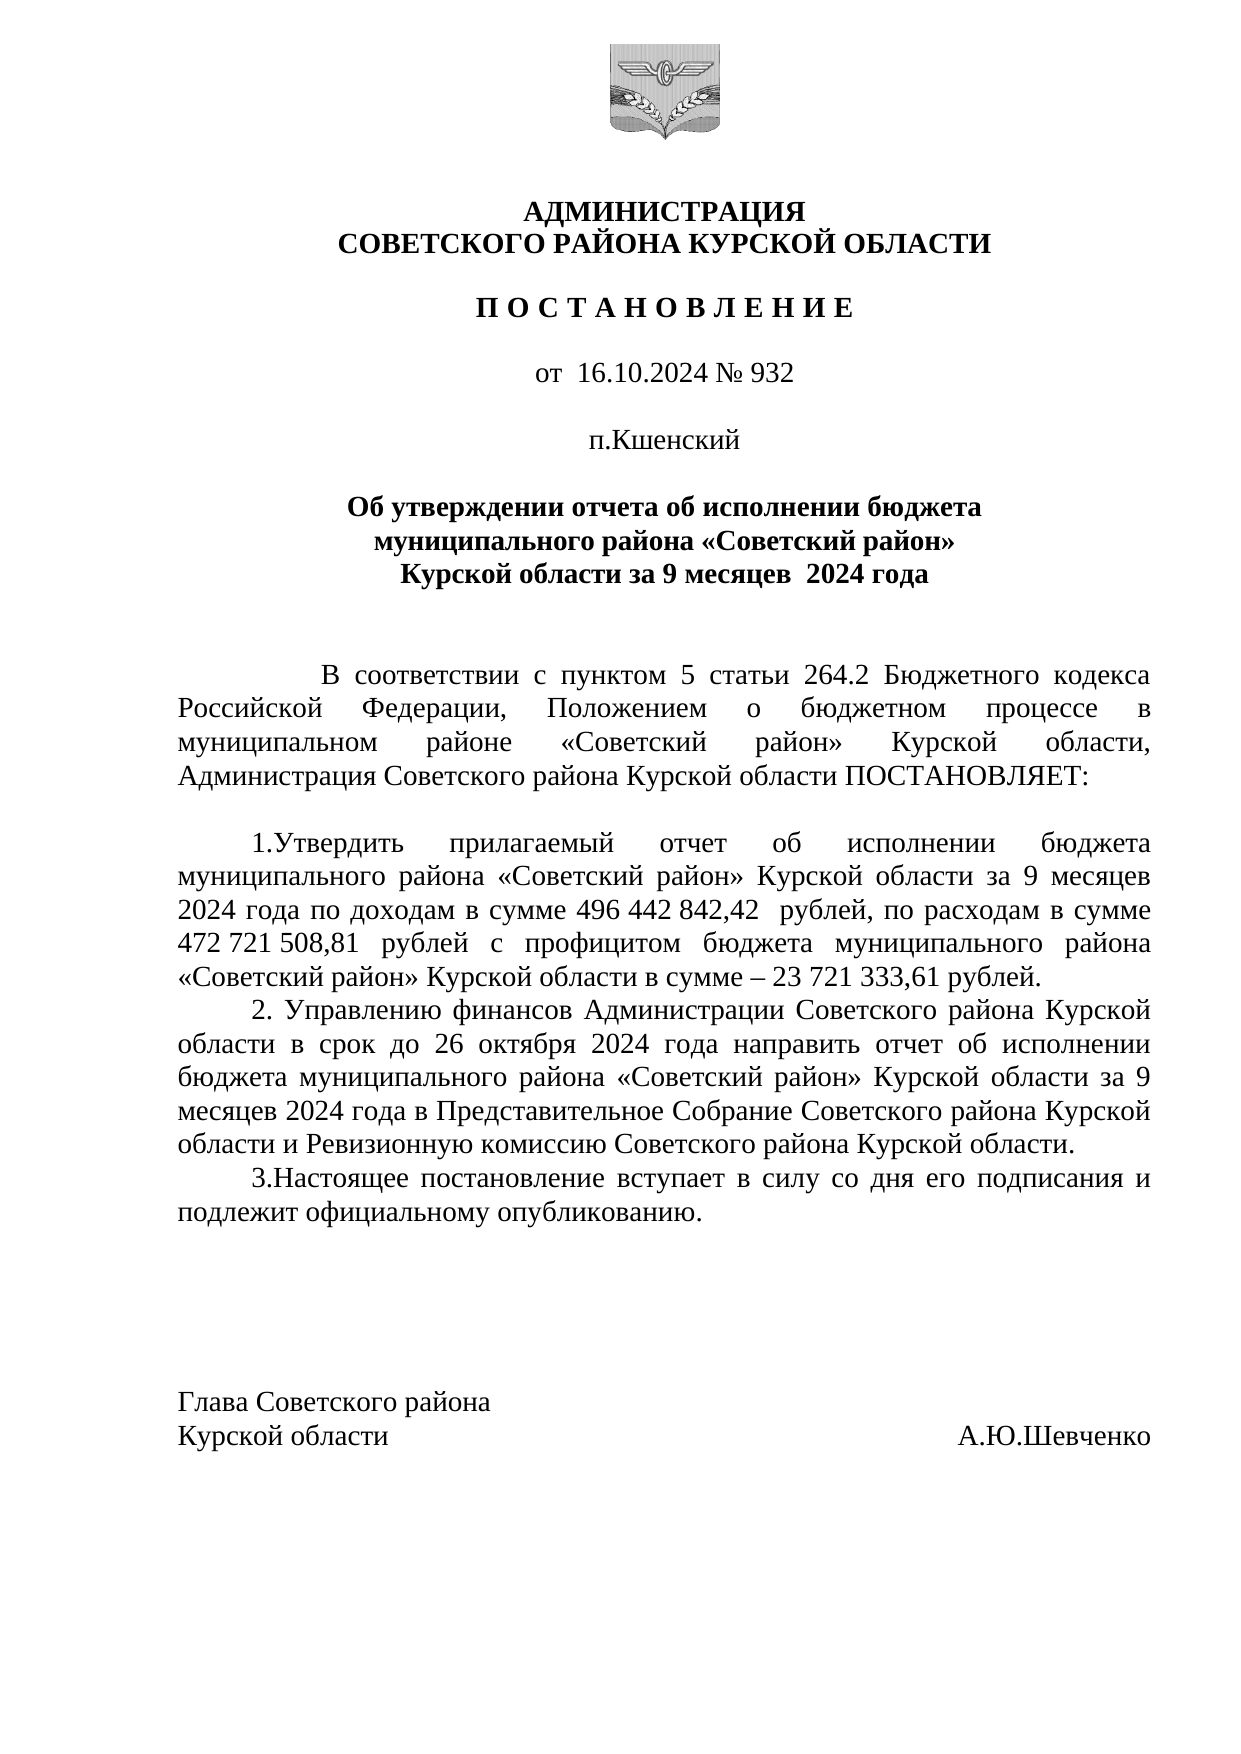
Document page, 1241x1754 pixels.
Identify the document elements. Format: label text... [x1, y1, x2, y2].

text Курской области за 9 месяцев 2024 года [177, 556, 1152, 590]
text ПОСТАНОВЛЕНИЕ [177, 292, 1152, 323]
text Об утверждении отчета об исполнении бюджета [177, 489, 1152, 523]
text 3.Настоящее постановление вступает в силу со дня его подписания и подлежит официальному опубликованию. [177, 1160, 1152, 1227]
text 2. Управлению финансов Администрации Советского района Курской области в срок до 26 октября 2024 года направить отчет об исполнении бюджета муниципального района «Советский район» Курской области за 9 месяцев 2024 года в Представительное Собрание Советского района Курской области и Ревизионную комиссию Советского района Курской области. [177, 992, 1152, 1160]
text В соответствии с пунктом 5 статьи 264.2 Бюджетного кодекса Российской Федерации, Положением о бюджетном процессе в муниципальном районе «Советский район» Курской области, Администрация Советского района Курской области ПОСТАНОВЛЯЕТ: [177, 657, 1152, 791]
text от 16.10.2024 № 932 [177, 355, 1152, 389]
text муниципального района «Советский район» [177, 523, 1152, 556]
text п.Кшенский [177, 422, 1152, 456]
text Курской области А.Ю.Шевченко [177, 1418, 1152, 1451]
text 1.Утвердить прилагаемый отчет об исполнении бюджета муниципального района «Советский район» Курской области за 9 месяцев 2024 года по доходам в сумме 496 442 842,42 рублей, по расходам в сумме 472 721 508,81 рублей с профицитом бюджета муниципального района «Советский район» Курской области в сумме – 23 721 333,61 рублей. [177, 825, 1152, 992]
text АДМИНИСТРАЦИЯ [177, 196, 1152, 228]
text СОВЕТСКОГО РАЙОНА КУРСКОЙ ОБЛАСТИ [177, 228, 1152, 260]
text Глава Советского района [177, 1384, 1152, 1418]
